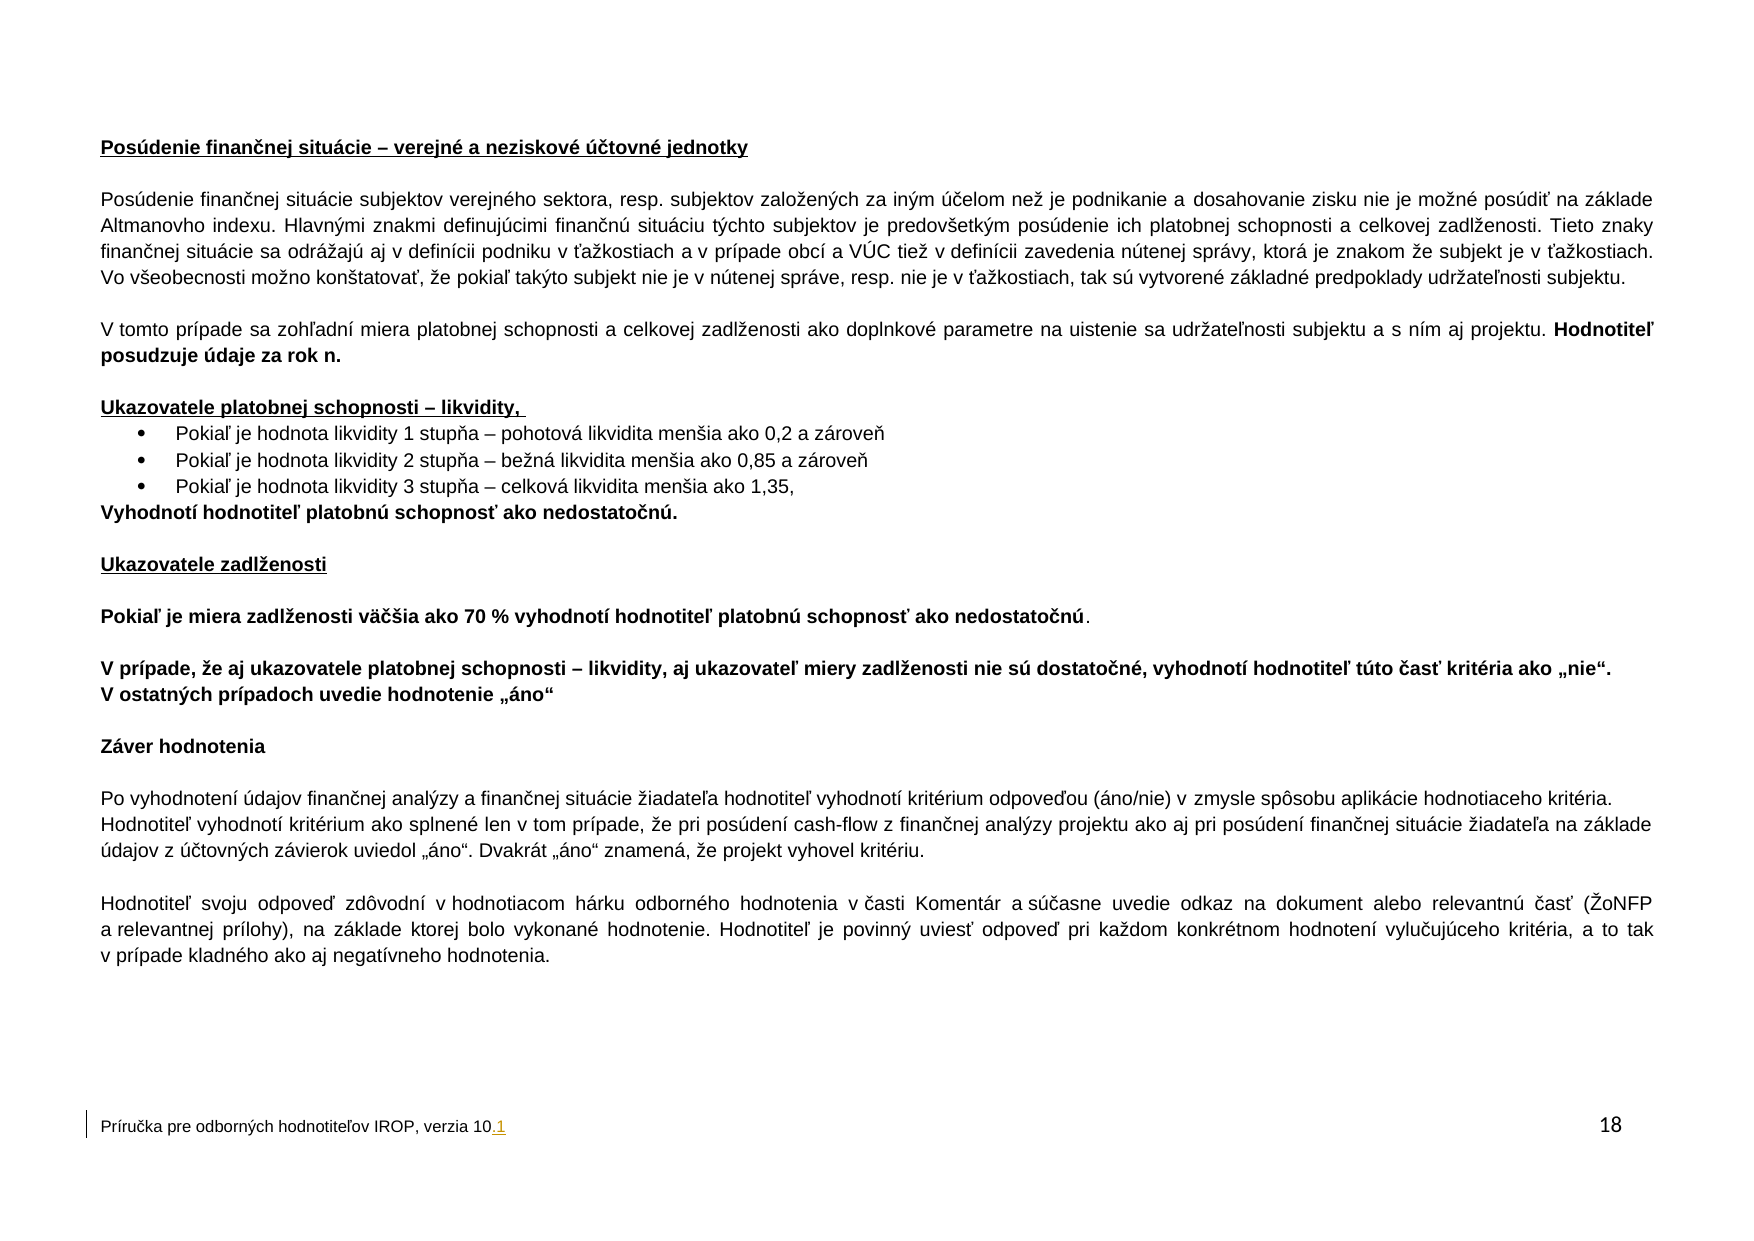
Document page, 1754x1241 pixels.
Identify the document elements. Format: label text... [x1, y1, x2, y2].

text Ukazovatele platobnej schopnosti – likvidity, [100, 396, 1654, 419]
text Vyhodnotí hodnotiteľ platobnú schopnosť ako nedostatočnú. [100, 501, 1654, 523]
text V tomto prípade sa zohľadní miera platobnej schopnosti a celkovej zadlženosti ako doplnkové parametre na uistenie sa udržateľnosti subjektu a s ním aj projektu. Hodnotiteľ posudzuje údaje za rok n. [100, 318, 1654, 367]
text Posúdenie finančnej situácie subjektov verejného sektora, resp. subjektov založených za iným účelom než je podnikanie a dosahovanie zisku nie je možné posúdiť na základe Altmanovho indexu. Hlavnými znakmi definujúcimi finančnú situáciu týchto subjektov je predovšetkým posúdenie ich platobnej schopnosti a celkovej zadlženosti. Tieto znaky finančnej situácie sa odrážajú aj v definícii podniku v ťažkostiach a v prípade obcí a VÚC tiež v definícii zavedenia nútenej správy, ktorá je znakom že subjekt je v ťažkostiach. Vo všeobecnosti možno konštatovať, že pokiaľ takýto subjekt nie je v nútenej správe, resp. nie je v ťažkostiach, tak sú vytvorené základné predpoklady udržateľnosti subjektu. [100, 188, 1654, 289]
text Záver hodnotenia [100, 735, 1653, 758]
list Pokiaľ je hodnota likvidity 2 stupňa – bežná likvidita menšia ako 0,85 a zároveň [138, 448, 1654, 471]
text V ostatných prípadoch uvedie hodnotenie „áno“ [100, 683, 1653, 706]
text Hodnotiteľ svoju odpoveď zdôvodní v hodnotiacom hárku odborného hodnotenia v časti Komentár a súčasne uvedie odkaz na dokument alebo relevantnú časť (ŽoNFP a relevantnej prílohy), na základe ktorej bolo vykonané hodnotenie. Hodnotiteľ je povinný uviesť odpoveď pri každom konkrétnom hodnotení vylučujúceho kritéria, a to tak v prípade kladného ako aj negatívneho hodnotenia. [100, 891, 1653, 966]
list Pokiaľ je hodnota likvidity 1 stupňa – pohotová likvidita menšia ako 0,2 a zároveň [138, 422, 1654, 445]
text Ukazovatele zadlženosti [100, 553, 1654, 576]
text Po vyhodnotení údajov finančnej analýzy a finančnej situácie žiadateľa hodnotiteľ vyhodnotí kritérium odpoveďou (áno/nie) v zmysle spôsobu aplikácie hodnotiaceho kritéria. [100, 787, 1654, 810]
list Pokiaľ je hodnota likvidity 3 stupňa – celková likvidita menšia ako 1,35, [138, 474, 1654, 497]
text Hodnotiteľ vyhodnotí kritérium ako splnené len v tom prípade, že pri posúdení cash-flow z finančnej analýzy projektu ako aj pri posúdení finančnej situácie žiadateľa na základe údajov z účtovných závierok uviedol „áno“. Dvakrát „áno“ znamená, že projekt vyhovel kritériu. [100, 813, 1654, 862]
text Posúdenie finančnej situácie – verejné a neziskové účtovné jednotky [100, 136, 1654, 158]
text V prípade, že aj ukazovatele platobnej schopnosti – likvidity, aj ukazovateľ miery zadlženosti nie sú dostatočné, vyhodnotí hodnotiteľ túto časť kritéria ako „nie“. [100, 657, 1653, 680]
text Pokiaľ je miera zadlženosti väčšia ako 70 % vyhodnotí hodnotiteľ platobnú schopnosť ako nedostatočnú. [100, 605, 1654, 628]
